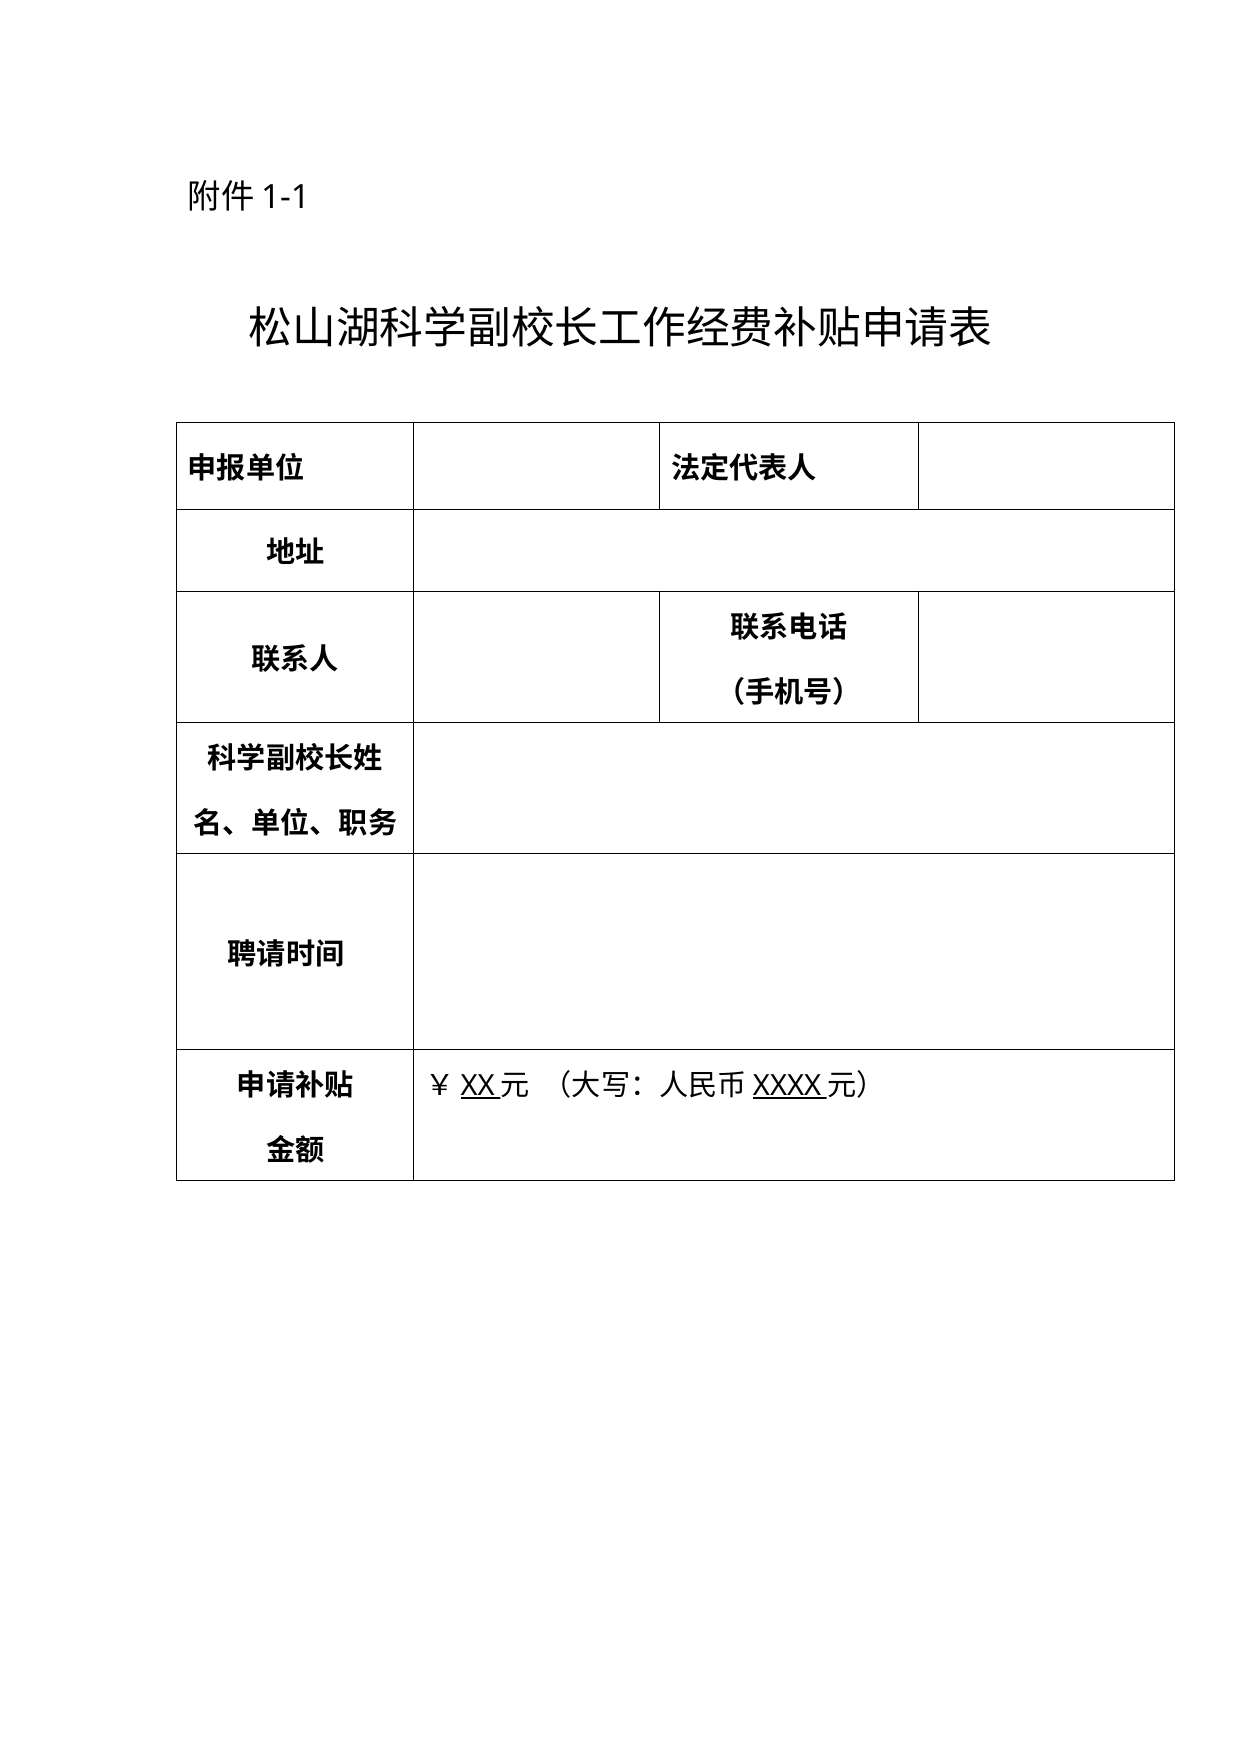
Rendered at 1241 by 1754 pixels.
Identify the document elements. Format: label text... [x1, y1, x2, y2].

table_cell 申请补贴 金额 [177, 1050, 413, 1180]
table_cell [414, 510, 1174, 591]
table_cell [919, 592, 1174, 722]
table_cell ￥ XX元 （大写：人民币XXXX元） [414, 1050, 1174, 1180]
table_cell [414, 723, 1174, 853]
table_cell 地址 [177, 510, 413, 591]
text 松山湖科学副校长工作经费补贴申请表 [187, 292, 1053, 357]
table_header [919, 423, 1174, 508]
table_cell 联系电话 （手机号） [660, 592, 918, 722]
table_cell 聘请时间 [177, 854, 413, 1049]
table_cell [414, 592, 659, 722]
text 附件1-1 [187, 162, 1053, 227]
table_header 申报单位 [177, 423, 413, 508]
table_cell 联系人 [177, 592, 413, 722]
table_header [414, 423, 659, 508]
table_cell [414, 854, 1174, 1049]
table_cell 科学副校长姓名、单位、职务 [177, 723, 413, 853]
table_header 法定代表人 [660, 423, 918, 508]
